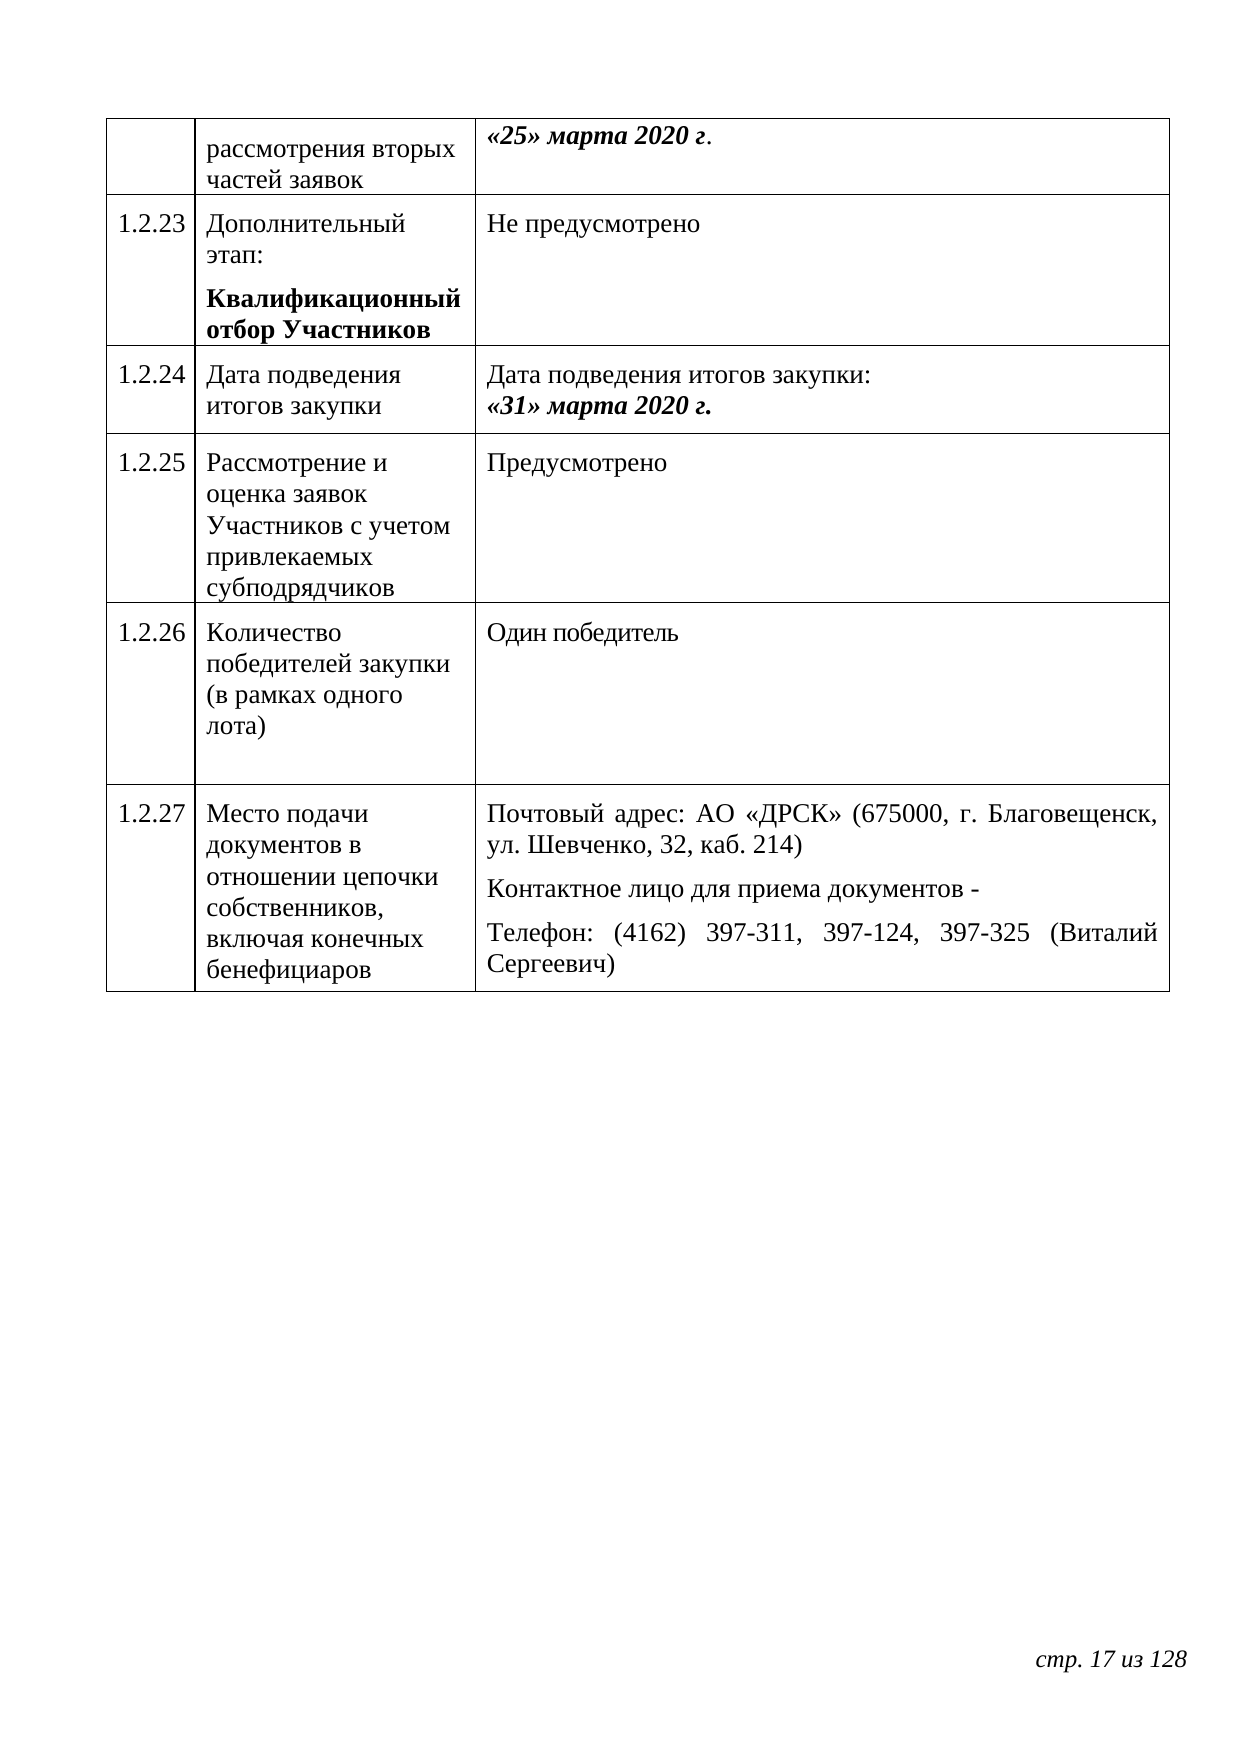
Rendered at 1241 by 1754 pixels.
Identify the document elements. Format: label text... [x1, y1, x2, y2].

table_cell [196, 119, 475, 194]
table_cell [107, 434, 194, 602]
table_cell Один победитель [476, 603, 1169, 784]
table_cell Почтовый адрес: АО «ДРСК» (675000, г. Благовещенск, ул. Шевченко, 32, каб. 214) Контактное лицо для приема документов - Телефон: (4162) 397-311, 397-124, 397-325 (Виталий Сергеевич) [476, 785, 1169, 991]
table_cell Количество победителей закупки (в рамках одного лота) [196, 603, 475, 784]
table_cell Дата подведения итогов закупки [196, 346, 475, 433]
table_cell Дополнительный этап: Квалификационный отбор Участников [196, 195, 475, 344]
table_cell [107, 603, 194, 784]
table_cell Предусмотрено [476, 434, 1169, 602]
table_cell [107, 195, 194, 344]
table_cell [107, 119, 194, 194]
table_cell Место подачи документов в отношении цепочки собственников, включая конечных бенефициаров [196, 785, 475, 991]
table_cell Дата подведения итогов закупки: «31» марта 2020 г. [476, 346, 1169, 433]
table_cell Рассмотрение и оценка заявок Участников с учетом привлекаемых субподрядчиков [196, 434, 475, 602]
table_cell [107, 346, 194, 433]
table_cell Не предусмотрено [476, 195, 1169, 344]
table_cell [107, 785, 194, 991]
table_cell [476, 119, 1169, 194]
